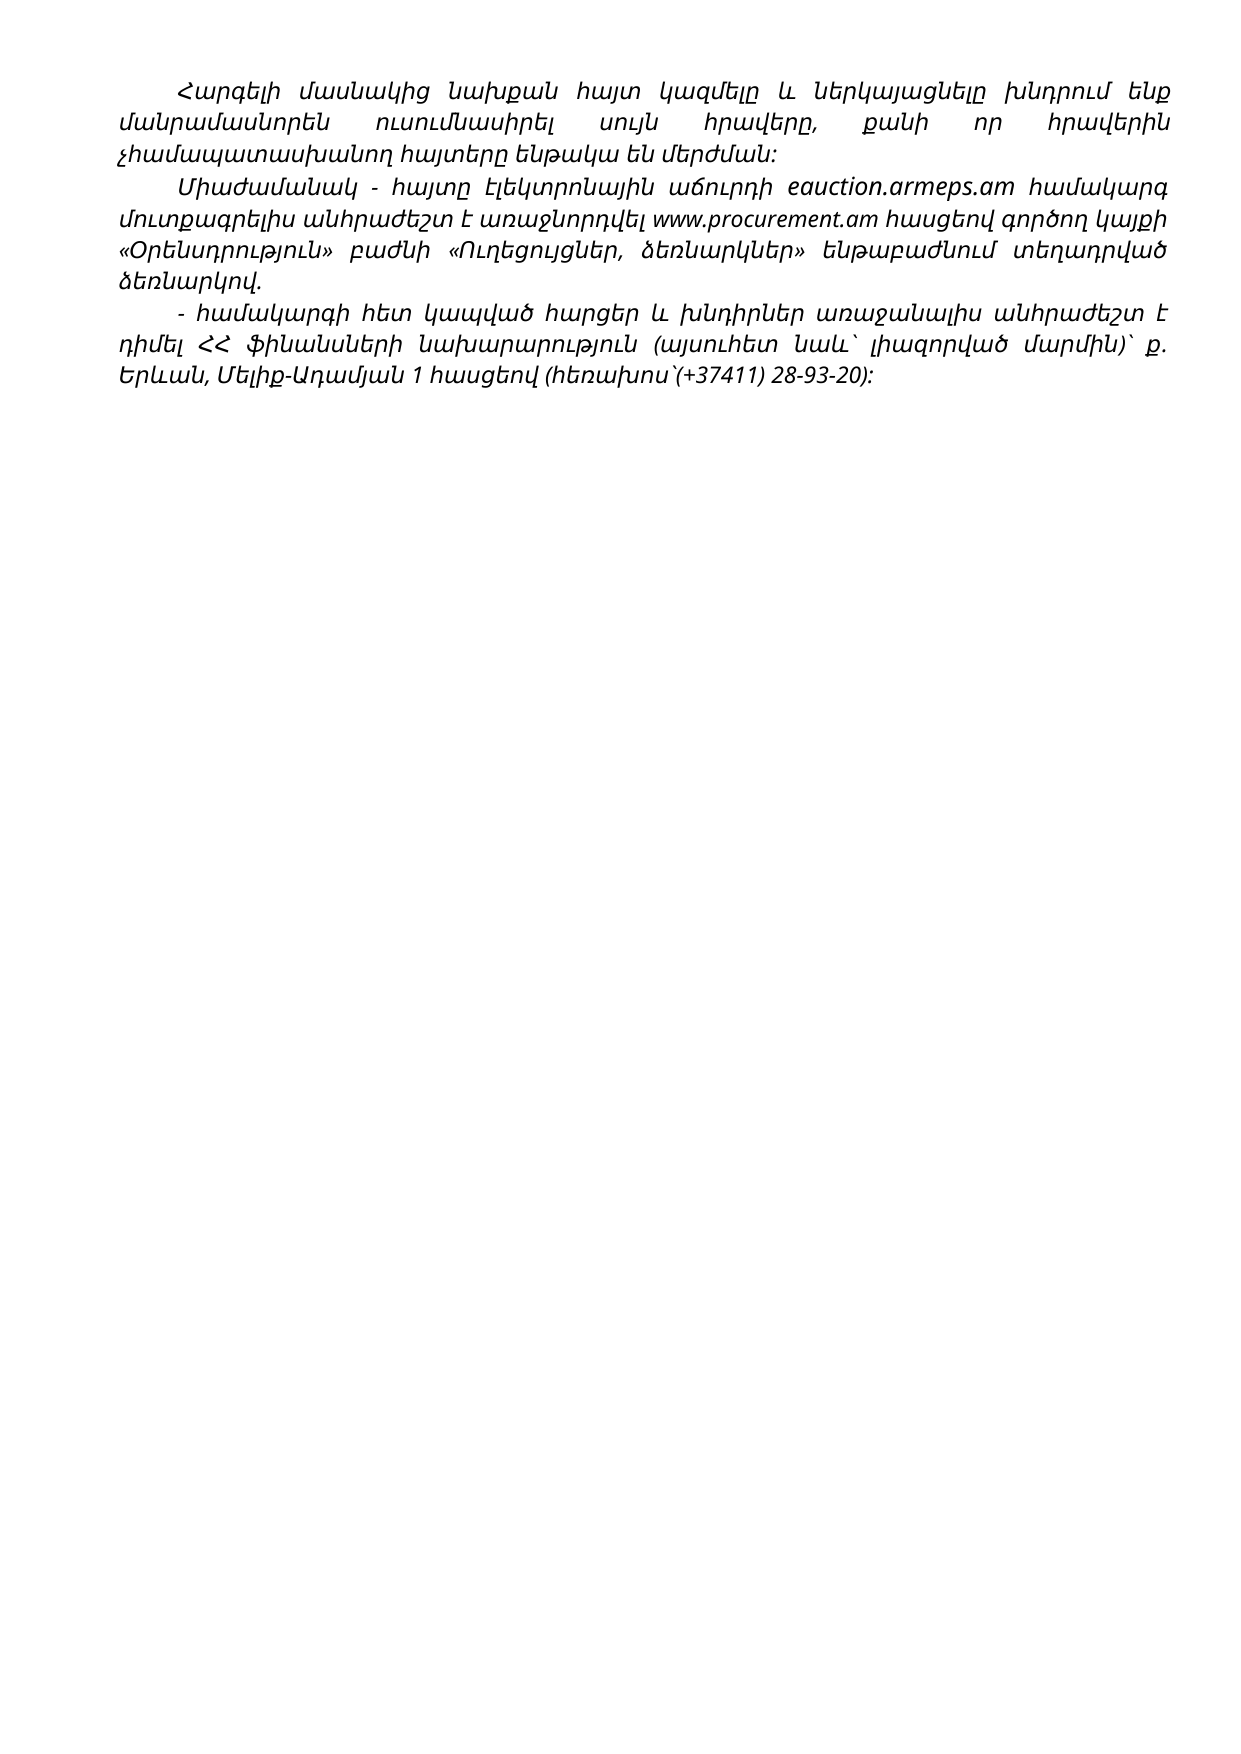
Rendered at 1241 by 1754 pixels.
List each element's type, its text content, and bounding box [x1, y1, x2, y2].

text - համակարգի հետ կապված հարցեր և խնդիրներ առաջանալիս անհրաժեշտ է դիմել ՀՀ ֆինանսների նախարարություն (այսուհետ նաև` լիազորված մարմին)` ք. Երևան, Մելիք-Ադամյան 1 հասցեով (հեռախոս`(+37411) 28-93-20): [118, 297, 1171, 390]
text Հարգելի մասնակից նախքան հայտ կազմելը և ներկայացնելը խնդրում ենք մանրամասնորեն ուսումնասիրել սույն հրավերը, քանի որ հրավերին չհամապատասխանող հայտերը ենթակա են մերժման: [118, 75, 1171, 169]
text Միաժամանակ - հայտը էլեկտրոնային աճուրդի eauction.armeps.am համակարգ մուտքագրելիս անհրաժեշտ է առաջնորդվել www.procurement.am հասցեով գործող կայքի «Օրենսդրություն» բաժնի «Ուղեցույցներ, ձեռնարկներ» ենթաբաժնում տեղադրված ձեռնարկով. [118, 169, 1171, 297]
